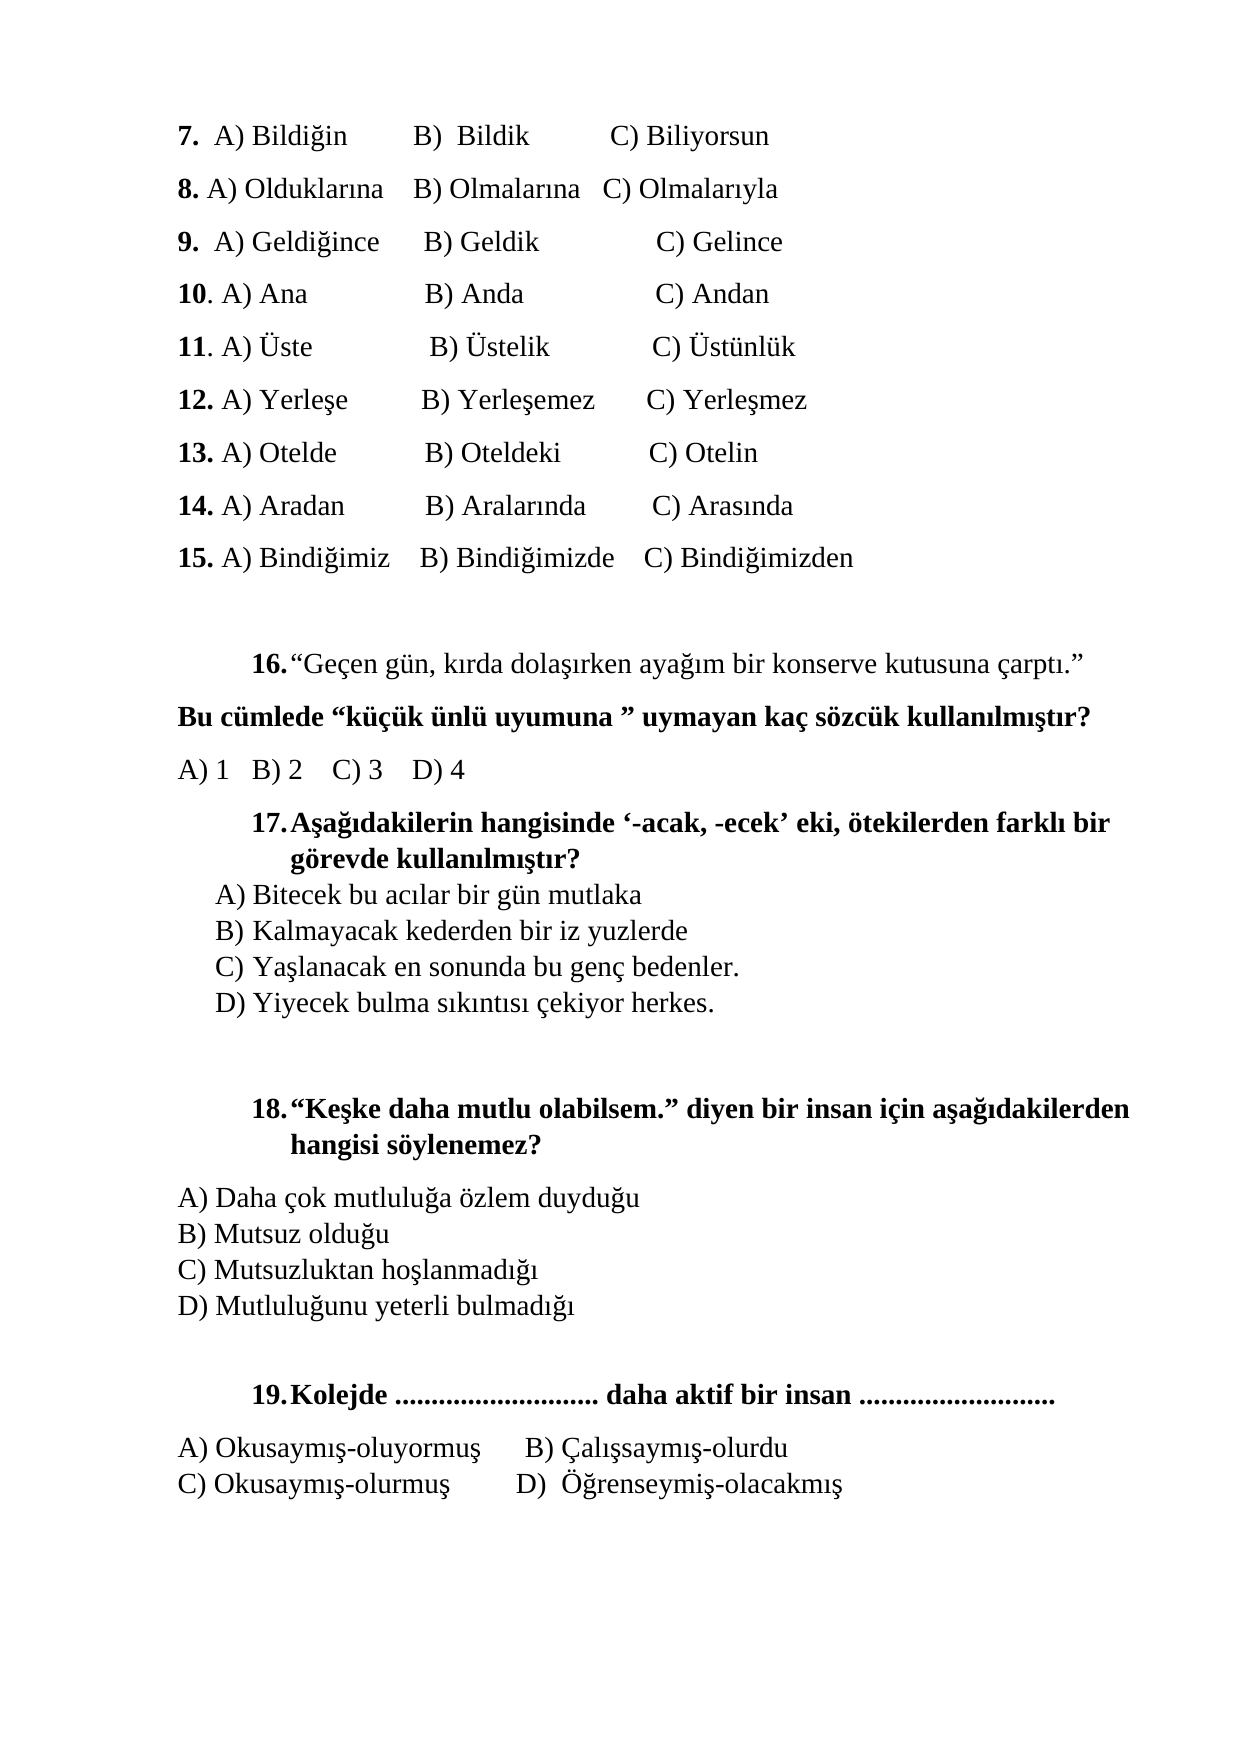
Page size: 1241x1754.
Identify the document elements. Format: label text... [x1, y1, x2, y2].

list Kalmayacak kederden bir iz yuzlerde [215, 913, 1152, 947]
text 8. A) Olduklarına B) Olmalarına C) Olmalarıyla [177, 171, 1152, 204]
text 10. A) Ana B) Anda C) Andan [177, 277, 1152, 310]
text D) Mutluluğunu yeterli bulmadığı [177, 1288, 1152, 1322]
list Kolejde ............................ daha aktif bir insan ........................... [251, 1377, 1152, 1411]
text Bu cümlede “küçük ünlü uyumuna ” uymayan kaç sözcük kullanılmıştır? [177, 699, 1152, 733]
text 14. A) Aradan B) Aralarında C) Arasında [177, 488, 1152, 521]
text 13. A) Otelde B) Oteldeki C) Otelin [177, 435, 1152, 468]
list “Keşke daha mutlu olabilsem.” diyen bir insan için aşağıdakilerden hangisi söylenemez? [251, 1091, 1152, 1161]
text A) Okusaymış-oluyormuş B) Çalışsaymış-olurdu [177, 1430, 1152, 1464]
list Yiyecek bulma sıkıntısı çekiyor herkes. [215, 985, 1152, 1019]
list Yaşlanacak en sonunda bu genç bedenler. [215, 949, 1152, 983]
text 7. A) Bildiğin B) Bildik C) Biliyorsun [177, 118, 1152, 152]
list Bitecek bu acılar bir gün mutlaka [215, 877, 1152, 911]
text 11. A) Üste B) Üstelik C) Üstünlük [177, 329, 1152, 363]
text C) Mutsuzluktan hoşlanmadığı [177, 1252, 1152, 1286]
text B) Mutsuz olduğu [177, 1216, 1152, 1250]
text 12. A) Yerleşe B) Yerleşemez C) Yerleşmez [177, 382, 1152, 416]
text 15. A) Bindiğimiz B) Bindiğimizde C) Bindiğimizden [177, 541, 1152, 574]
list “Geçen gün, kırda dolaşırken ayağım bir konserve kutusuna çarptı.” [251, 646, 1152, 680]
list Aşağıdakilerin hangisinde ‘-acak, -ecek’ eki, ötekilerden farklı bir görevde kullanılmıştır? [251, 805, 1152, 874]
text C) Okusaymış-olurmuş D) Öğrenseymiş-olacakmış [177, 1466, 1152, 1500]
text 9. A) Geldiğince B) Geldik C) Gelince [177, 224, 1152, 257]
text A) Daha çok mutluluğa özlem duyduğu [177, 1180, 1152, 1213]
text A) 1 B) 2 C) 3 D) 4 [177, 752, 1152, 785]
